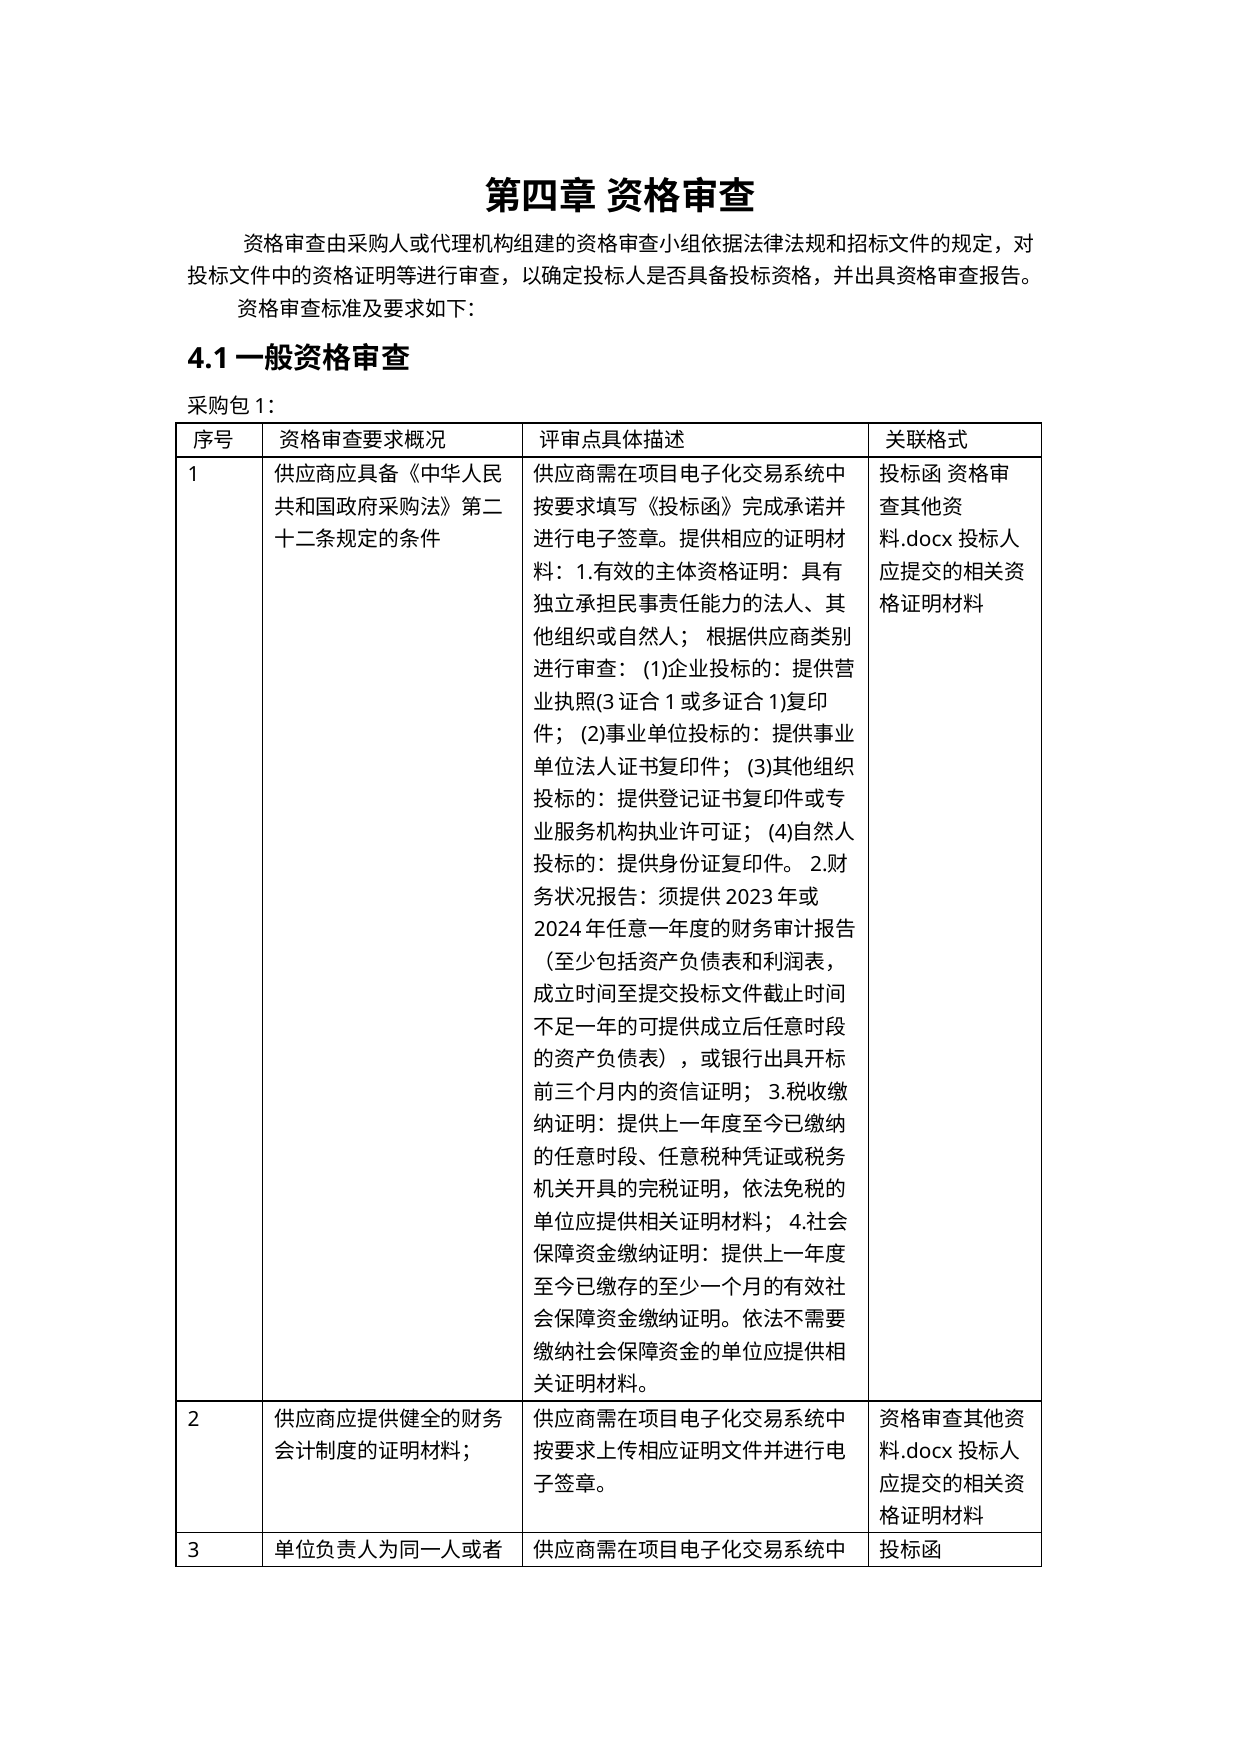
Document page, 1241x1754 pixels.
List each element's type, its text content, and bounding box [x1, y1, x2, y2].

table_cell 供应商应具备《中华人民共和国政府采购法》第二十二条规定的条件 [263, 458, 522, 1400]
table_header 序号 [177, 424, 262, 456]
table_cell 供应商应提供健全的财务会计制度的证明材料； [263, 1402, 522, 1532]
text 4.1一般资格审查 [187, 324, 1053, 389]
table_cell 2 [177, 1402, 262, 1532]
table_cell 1 [177, 458, 262, 1400]
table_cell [263, 1533, 522, 1566]
table_cell 资格审查其他资料.docx 投标人应提交的相关资格证明材料 [869, 1402, 1041, 1532]
table_cell 供应商需在项目电子化交易系统中按要求上传相应证明文件并进行电子签章。 [523, 1402, 868, 1532]
table_header 关联格式 [869, 424, 1041, 456]
table_cell 3 [177, 1533, 262, 1566]
text 第四章 资格审查 [187, 162, 1053, 227]
table_cell 投标函 [869, 1533, 1041, 1566]
text 资格审查标准及要求如下： [187, 292, 1053, 324]
table_cell 投标函 资格审查其他资料.docx 投标人应提交的相关资格证明材料 [869, 458, 1041, 1400]
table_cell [523, 1533, 868, 1566]
text 采购包1： [187, 389, 1053, 422]
table_header 资格审查要求概况 [263, 424, 522, 456]
text 资格审查由采购人或代理机构组建的资格审查小组依据法律法规和招标文件的规定，对投标文件中的资格证明等进行审查，以确定投标人是否具备投标资格，并出具资格审查报告。 [187, 227, 1053, 292]
table_header 评审点具体描述 [523, 424, 868, 456]
